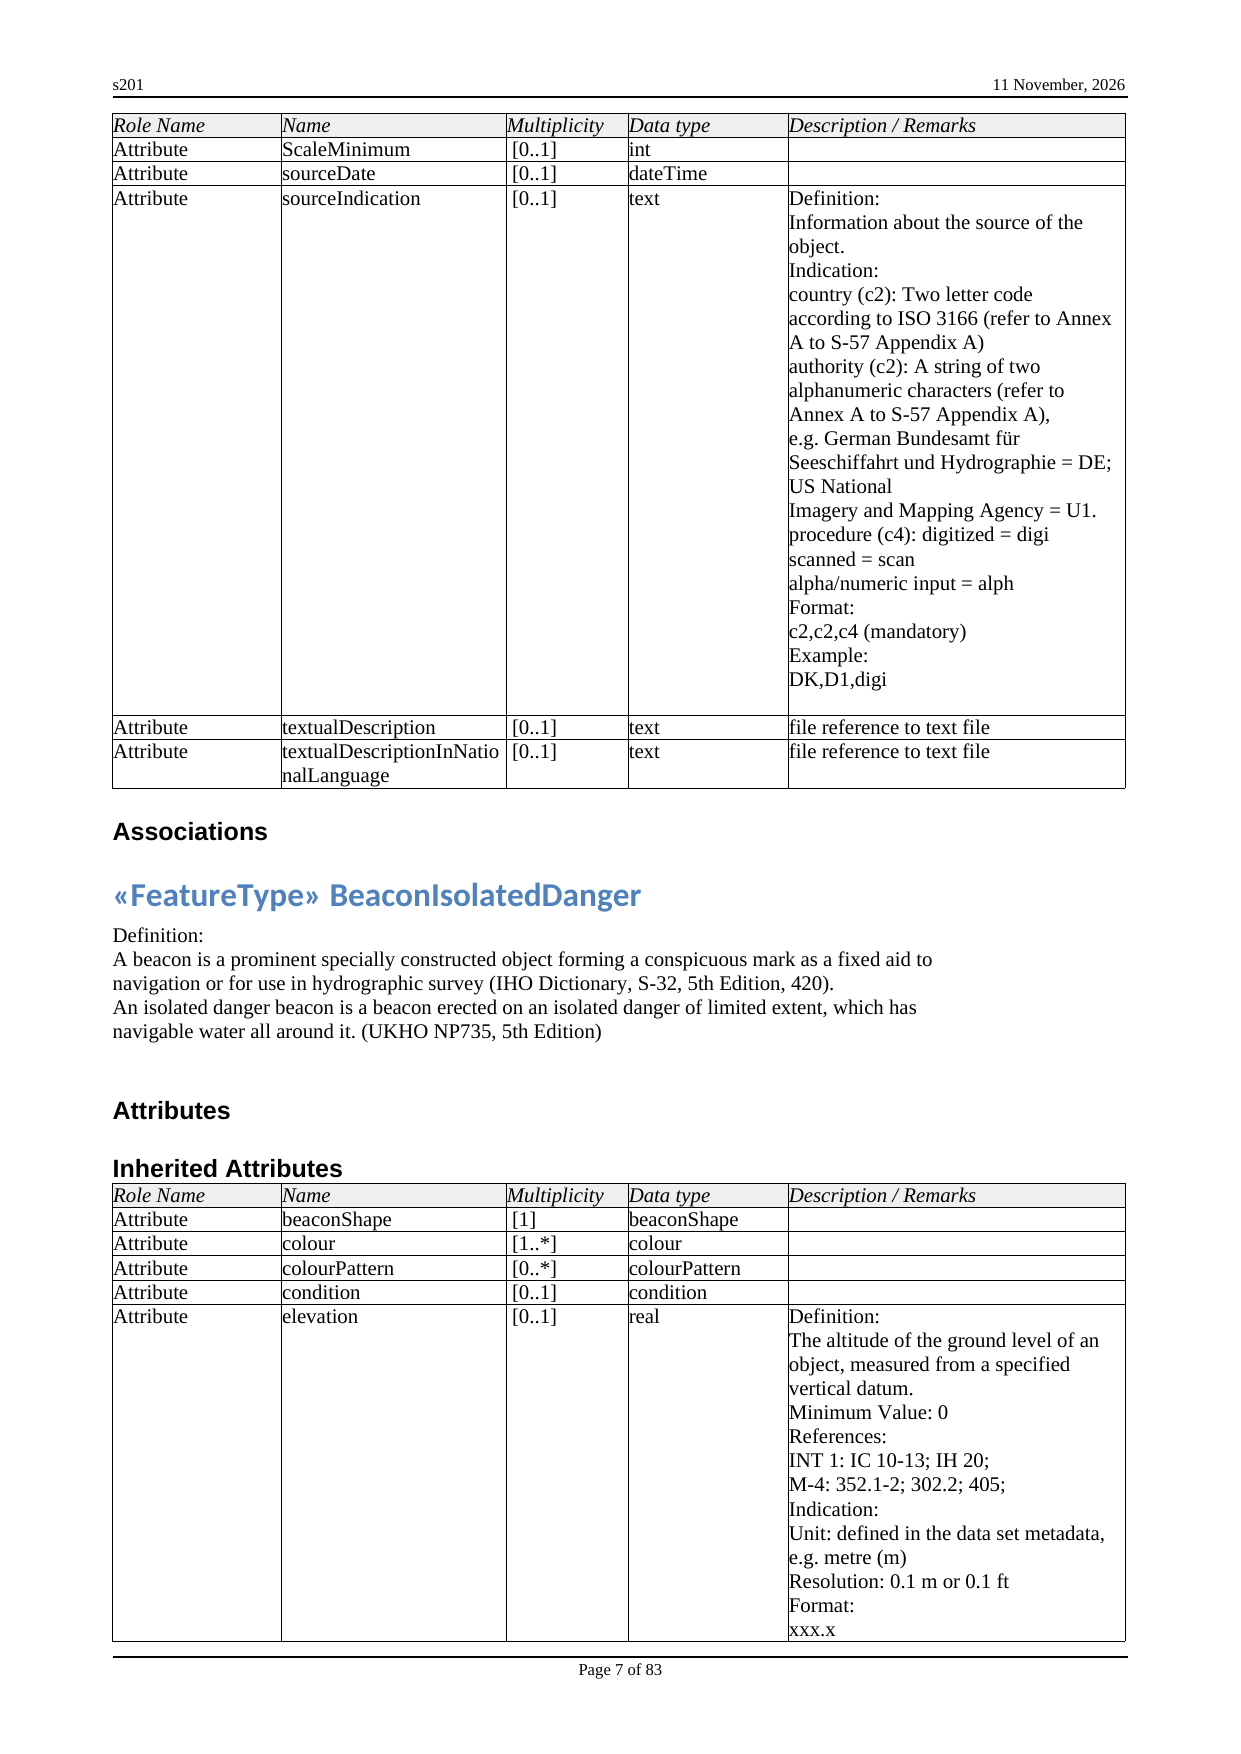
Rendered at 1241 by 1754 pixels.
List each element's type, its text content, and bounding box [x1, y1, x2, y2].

table_cell [0..1] [507, 1281, 628, 1304]
table_cell ScaleMinimum [282, 138, 506, 161]
table_cell [789, 1232, 1125, 1255]
table_cell condition [282, 1281, 506, 1304]
table_cell Attribute [113, 1281, 281, 1304]
table_cell [1..*] [507, 1232, 628, 1255]
table_cell Attribute [113, 1208, 281, 1231]
table_cell Attribute [113, 740, 281, 787]
table_header Multiplicity [507, 114, 628, 137]
subtitle «FeatureType» BeaconIsolatedDanger [112, 874, 1128, 915]
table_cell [789, 1305, 1125, 1641]
table_header Role Name [113, 114, 281, 137]
table_cell [1] [507, 1208, 628, 1231]
table_cell sourceDate [282, 162, 506, 185]
table_cell textualDescriptionInNationalLanguage [282, 740, 506, 787]
table_cell condition [629, 1281, 788, 1304]
text Inherited Attributes [112, 1154, 1128, 1182]
text navigation or for use in hydrographic survey (IHO Dictionary, S-32, 5th Edition, 420). [112, 971, 1128, 995]
table_header Data type [629, 114, 788, 137]
table_cell file reference to text file [789, 716, 1125, 739]
table_cell Attribute [113, 162, 281, 185]
table_cell dateTime [629, 162, 788, 185]
table_header Description / Remarks [789, 114, 1125, 137]
table_cell file reference to text file [789, 740, 1125, 787]
table_cell colour [629, 1232, 788, 1255]
table_cell [0..1] [507, 138, 628, 161]
table_cell textualDescription [282, 716, 506, 739]
table_cell Attribute [113, 186, 281, 715]
table_cell Attribute [113, 1256, 281, 1279]
table_header Data type [629, 1184, 788, 1207]
table_header Description / Remarks [789, 1184, 1125, 1207]
table_cell Attribute [113, 138, 281, 161]
table_cell colourPattern [629, 1256, 788, 1279]
table_header Name [282, 114, 506, 137]
table_cell text [629, 186, 788, 715]
table_cell colourPattern [282, 1256, 506, 1279]
table_cell text [629, 740, 788, 787]
table_cell [789, 138, 1125, 161]
table_cell beaconShape [629, 1208, 788, 1231]
table_cell [0..1] [507, 186, 628, 715]
table_cell [789, 1256, 1125, 1279]
table_cell Definition: Information about the source of the object. Indication: country (c2): Two letter code according to ISO 3166 (refer to Annex A to S-57 Appendix A) authority (c2): A string of two alphanumeric characters (refer to Annex A to S-57 Appendix A), e.g. German Bundesamt für Seeschiffahrt und Hydrographie = DE; US National Imagery and Mapping Agency = U1. procedure (c4): digitized = digi scanned = scan alpha/numeric input = alph Format: c2,c2,c4 (mandatory) Example: DK,D1,digi [789, 186, 1125, 715]
table_cell Attribute [113, 1305, 281, 1641]
table_cell sourceIndication [282, 186, 506, 715]
table_cell [0..1] [507, 162, 628, 185]
table_cell real [629, 1305, 788, 1641]
text Associations [112, 816, 1128, 845]
table_cell text [629, 716, 788, 739]
table_cell [0..1] [507, 1305, 628, 1641]
table_cell [789, 162, 1125, 185]
table_cell [0..1] [507, 716, 628, 739]
table_cell colour [282, 1232, 506, 1255]
table_cell [0..*] [507, 1256, 628, 1279]
text An isolated danger beacon is a beacon erected on an isolated danger of limited extent, which has [112, 995, 1128, 1019]
table_header Multiplicity [507, 1184, 628, 1207]
table_cell [0..1] [507, 740, 628, 787]
table_cell elevation [282, 1305, 506, 1641]
table_cell [789, 1281, 1125, 1304]
table_cell Attribute [113, 716, 281, 739]
text A beacon is a prominent specially constructed object forming a conspicuous mark as a fixed aid to [112, 947, 1128, 971]
table_cell int [629, 138, 788, 161]
text Attributes [112, 1096, 1128, 1125]
table_header Role Name [113, 1184, 281, 1207]
table_header Name [282, 1184, 506, 1207]
text navigable water all around it. (UKHO NP735, 5th Edition) [112, 1019, 1128, 1043]
table_cell beaconShape [282, 1208, 506, 1231]
text Definition: [112, 923, 1128, 947]
table_cell [789, 1208, 1125, 1231]
table_cell Attribute [113, 1232, 281, 1255]
